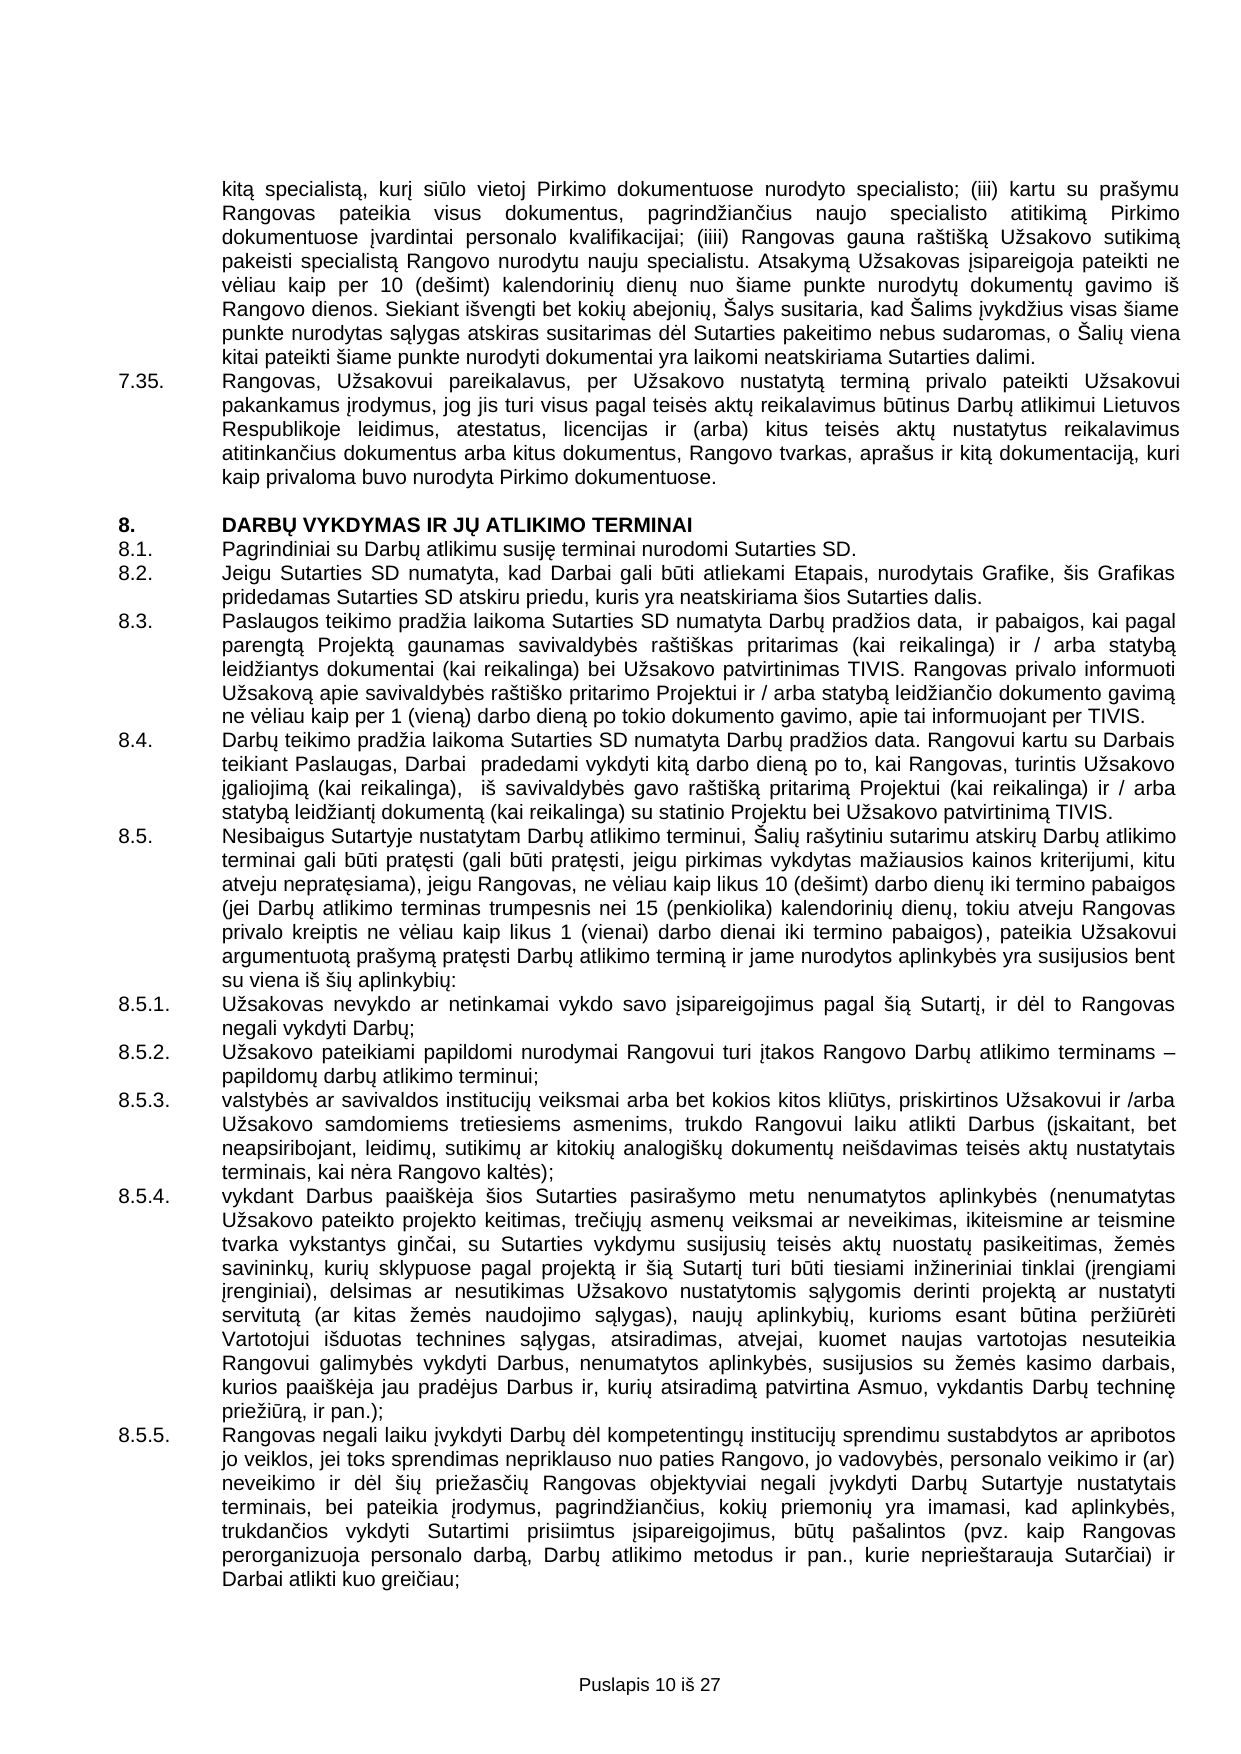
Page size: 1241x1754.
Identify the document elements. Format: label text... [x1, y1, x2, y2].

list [118, 177, 1181, 369]
list Paslaugos teikimo pradžia laikoma Sutarties SD numatyta Darbų pradžios data, ir pabaigos, kai pagal parengtą Projektą gaunamas savivaldybės raštiškas pritarimas (kai reikalinga) ir / arba statybą leidžiantys dokumentai (kai reikalinga) bei Užsakovo patvirtinimas TIVIS. Rangovas privalo informuoti Užsakovą apie savivaldybės raštiško pritarimo Projektui ir / arba statybą leidžiančio dokumento gavimą ne vėliau kaip per 1 (vieną) darbo dieną po tokio dokumento gavimo, apie tai informuojant per TIVIS. [118, 608, 1177, 728]
list Rangovas negali laiku įvykdyti Darbų dėl kompetentingų institucijų sprendimu sustabdytos ar apribotos jo veiklos, jei toks sprendimas nepriklauso nuo paties Rangovo, jo vadovybės, personalo veikimo ir (ar) neveikimo ir dėl šių priežasčių Rangovas objektyviai negali įvykdyti Darbų Sutartyje nustatytais terminais, bei pateikia įrodymus, pagrindžiančius, kokių priemonių yra imamasi, kad aplinkybės, trukdančios vykdyti Sutartimi prisiimtus įsipareigojimus, būtų pašalintos (pvz. kaip Rangovas perorganizuoja personalo darbą, Darbų atlikimo metodus ir pan., kurie neprieštarauja Sutarčiai) ir Darbai atlikti kuo greičiau; [118, 1423, 1177, 1591]
list DARBŲ VYKDYMAS IR JŲ ATLIKIMO TERMINAI [118, 513, 1177, 537]
list Pagrindiniai su Darbų atlikimu susiję terminai nurodomi Sutarties SD. [118, 537, 1177, 561]
list Darbų teikimo pradžia laikoma Sutarties SD numatyta Darbų pradžios data. Rangovui kartu su Darbais teikiant Paslaugas, Darbai pradedami vykdyti kitą darbo dieną po to, kai Rangovas, turintis Užsakovo įgaliojimą (kai reikalinga), iš savivaldybės gavo raštišką pritarimą Projektui (kai reikalinga) ir / arba statybą leidžiantį dokumentą (kai reikalinga) su statinio Projektu bei Užsakovo patvirtinimą TIVIS. [118, 728, 1177, 824]
list Užsakovas nevykdo ar netinkamai vykdo savo įsipareigojimus pagal šią Sutartį, ir dėl to Rangovas negali vykdyti Darbų; [118, 992, 1177, 1040]
list Rangovas, Užsakovui pareikalavus, per Užsakovo nustatytą terminą privalo pateikti Užsakovui pakankamus įrodymus, jog jis turi visus pagal teisės aktų reikalavimus būtinus Darbų atlikimui Lietuvos Respublikoje leidimus, atestatus, licencijas ir (arba) kitus teisės aktų nustatytus reikalavimus atitinkančius dokumentus arba kitus dokumentus, Rangovo tvarkas, aprašus ir kitą dokumentaciją, kuri kaip privaloma buvo nurodyta Pirkimo dokumentuose. [118, 369, 1181, 489]
list Jeigu Sutarties SD numatyta, kad Darbai gali būti atliekami Etapais, nurodytais Grafike, šis Grafikas pridedamas Sutarties SD atskiru priedu, kuris yra neatskiriama šios Sutarties dalis. [118, 561, 1177, 608]
list valstybės ar savivaldos institucijų veiksmai arba bet kokios kitos kliūtys, priskirtinos Užsakovui ir /arba Užsakovo samdomiems tretiesiems asmenims, trukdo Rangovui laiku atlikti Darbus (įskaitant, bet neapsiribojant, leidimų, sutikimų ar kitokių analogiškų dokumentų neišdavimas teisės aktų nustatytais terminais, kai nėra Rangovo kaltės); [118, 1088, 1177, 1183]
list vykdant Darbus paaiškėja šios Sutarties pasirašymo metu nenumatytos aplinkybės (nenumatytas Užsakovo pateikto projekto keitimas, trečiųjų asmenų veiksmai ar neveikimas, ikiteismine ar teismine tvarka vykstantys ginčai, su Sutarties vykdymu susijusių teisės aktų nuostatų pasikeitimas, žemės savininkų, kurių sklypuose pagal projektą ir šią Sutartį turi būti tiesiami inžineriniai tinklai (įrengiami įrenginiai), delsimas ar nesutikimas Užsakovo nustatytomis sąlygomis derinti projektą ar nustatyti servitutą (ar kitas žemės naudojimo sąlygas), naujų aplinkybių, kurioms esant būtina peržiūrėti Vartotojui išduotas technines sąlygas, atsiradimas, atvejai, kuomet naujas vartotojas nesuteikia Rangovui galimybės vykdyti Darbus, nenumatytos aplinkybės, susijusios su žemės kasimo darbais, kurios paaiškėja jau pradėjus Darbus ir, kurių atsiradimą patvirtina Asmuo, vykdantis Darbų techninę priežiūrą, ir pan.); [118, 1183, 1177, 1423]
list Užsakovo pateikiami papildomi nurodymai Rangovui turi įtakos Rangovo Darbų atlikimo terminams – papildomų darbų atlikimo terminui; [118, 1040, 1177, 1088]
list Nesibaigus Sutartyje nustatytam Darbų atlikimo terminui, Šalių rašytiniu sutarimu atskirų Darbų atlikimo terminai gali būti pratęsti (gali būti pratęsti, jeigu pirkimas vykdytas mažiausios kainos kriterijumi, kitu atveju nepratęsiama), jeigu Rangovas, ne vėliau kaip likus 10 (dešimt) darbo dienų iki termino pabaigos (jei Darbų atlikimo terminas trumpesnis nei 15 (penkiolika) kalendorinių dienų, tokiu atveju Rangovas privalo kreiptis ne vėliau kaip likus 1 (vienai) darbo dienai iki termino pabaigos), pateikia Užsakovui argumentuotą prašymą pratęsti Darbų atlikimo terminą ir jame nurodytos aplinkybės yra susijusios bent su viena iš šių aplinkybių: [118, 824, 1177, 992]
